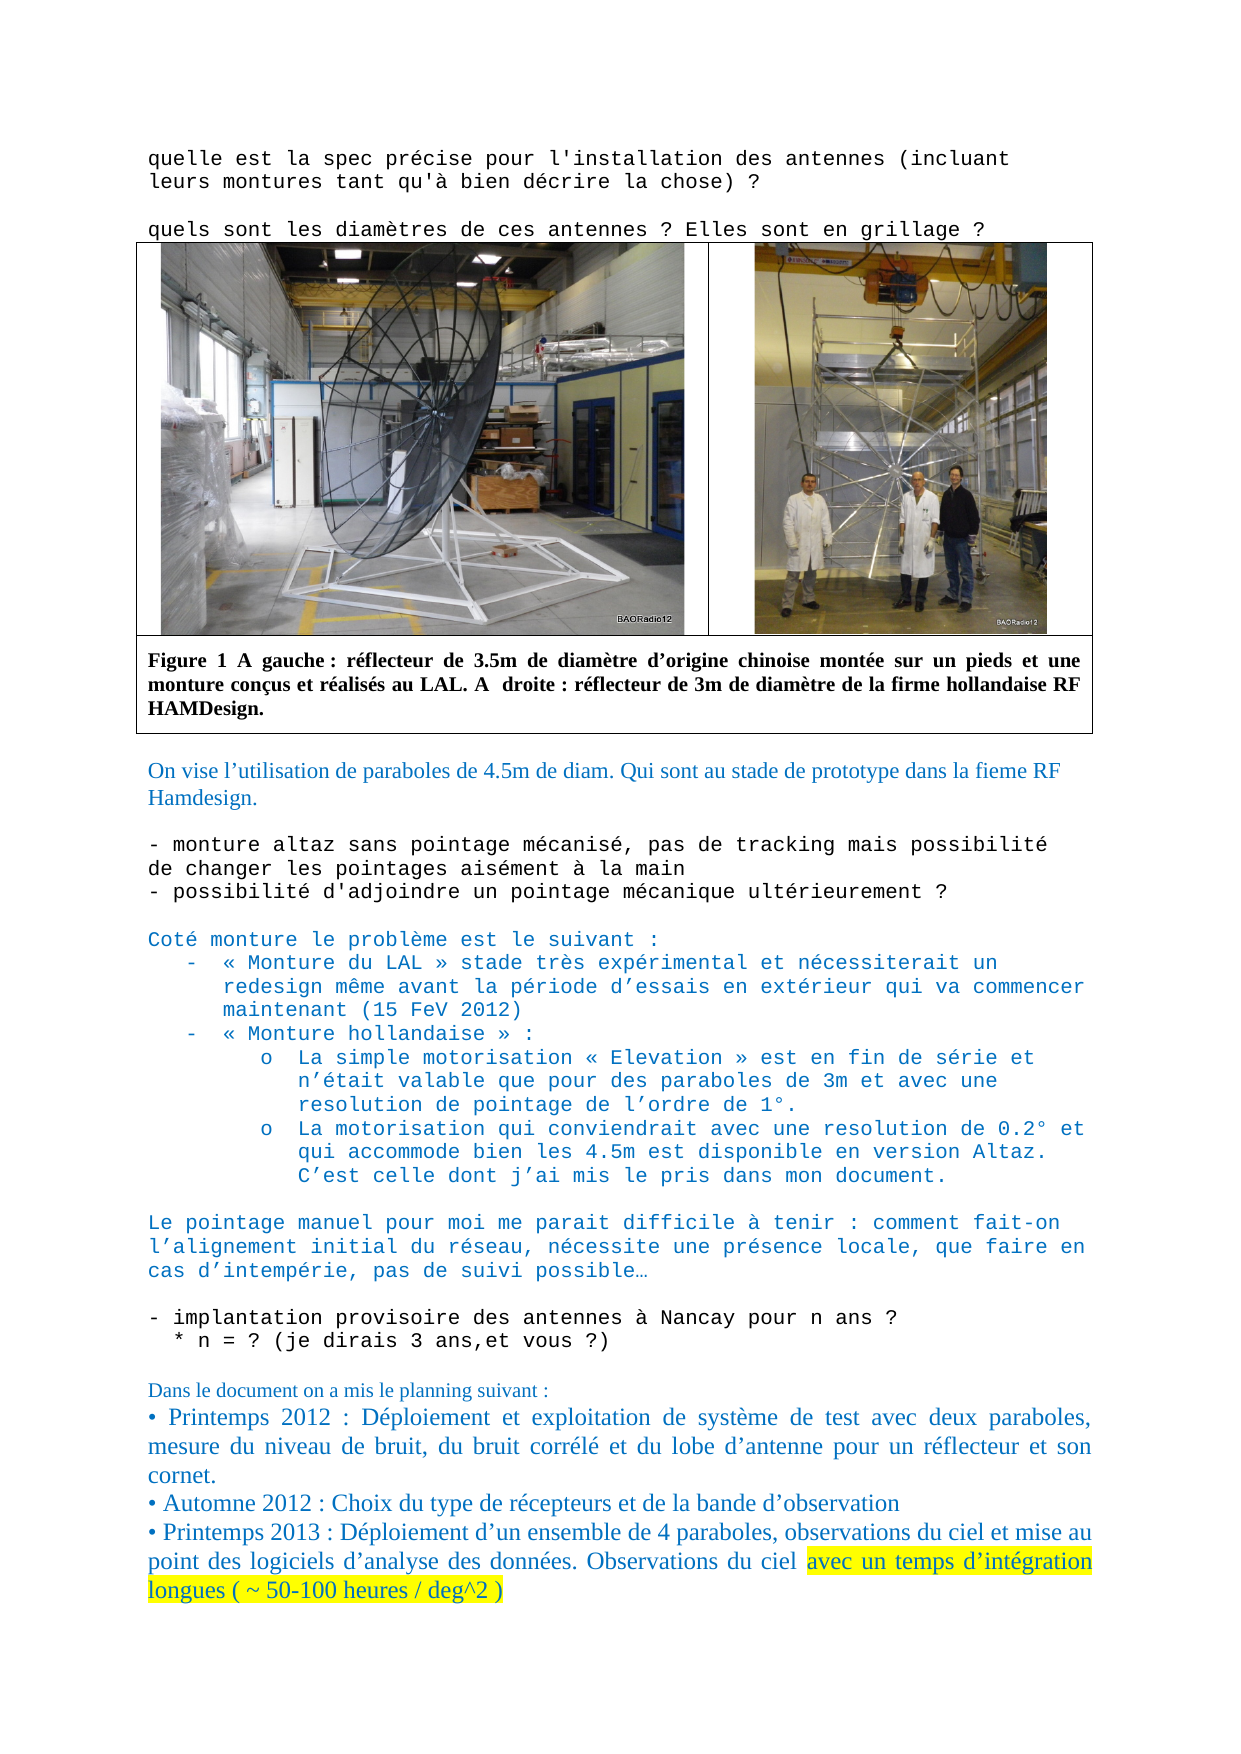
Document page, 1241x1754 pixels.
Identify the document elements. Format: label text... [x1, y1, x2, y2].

picture [754, 243, 1047, 634]
list « Monture du LAL » stade très expérimental et nécessiterait un redesign même avant la période d’essais en extérieur qui va commencer maintenant (15 FeV 2012) [185, 952, 1093, 1023]
list La simple motorisation « Elevation » est en fin de série et n’était valable que pour des paraboles de 3m et avec une resolution de pointage de l’ordre de 1°. [260, 1047, 1093, 1118]
text On vise l’utilisation de paraboles de 4.5m de diam. Qui sont au stade de prototype dans la fieme RF Hamdesign. [148, 758, 1093, 810]
text Dans le document on a mis le planning suivant : [148, 1378, 1093, 1402]
text - monture altaz sans pointage mécanisé, pas de tracking mais possibilité [148, 834, 1093, 858]
text Coté monture le problème est le suivant : [148, 928, 1093, 952]
picture [160, 243, 685, 635]
text leurs montures tant qu'à bien décrire la chose) ? [148, 171, 1093, 195]
text - implantation provisoire des antennes à Nancay pour n ans ? [148, 1307, 1093, 1331]
text de changer les pointages aisément à la main [148, 858, 1093, 881]
text * n = ? (je dirais 3 ans,et vous ?) [148, 1331, 1093, 1354]
table_header [685, 243, 708, 635]
text • Printemps 2013 : Déploiement d’un ensemble de 4 paraboles, observations du ciel et mise au point des logiciels d’analyse des données. Observations du ciel avec un temps d’intégration longues ( ~ 50-100 heures / deg^2 ) [148, 1517, 1093, 1603]
text quelle est la spec précise pour l'installation des antennes (incluant [148, 148, 1093, 171]
text - possibilité d'adjoindre un pointage mécanique ultérieurement ? [148, 881, 1093, 905]
list La motorisation qui conviendrait avec une resolution de 0.2° et qui accommode bien les 4.5m est disponible en version Altaz. C’est celle dont j’ai mis le pris dans mon document. [260, 1118, 1093, 1189]
text Le pointage manuel pour moi me parait difficile à tenir : comment fait-on l’alignement initial du réseau, nécessite une présence locale, que faire en cas d’intempérie, pas de suivi possible… [148, 1212, 1093, 1283]
text quels sont les diamètres de ces antennes ? Elles sont en grillage ? [148, 218, 1093, 242]
text • Printemps 2012 : Déploiement et exploitation de système de test avec deux paraboles, mesure du niveau de bruit, du bruit corrélé et du lobe d’antenne pour un réflecteur et son cornet. [148, 1402, 1093, 1488]
table_header [137, 243, 160, 635]
table_header [709, 243, 1092, 635]
list « Monture hollandaise » : [185, 1023, 1093, 1047]
text • Automne 2012 : Choix du type de récepteurs et de la bande d’observation [148, 1488, 1093, 1517]
